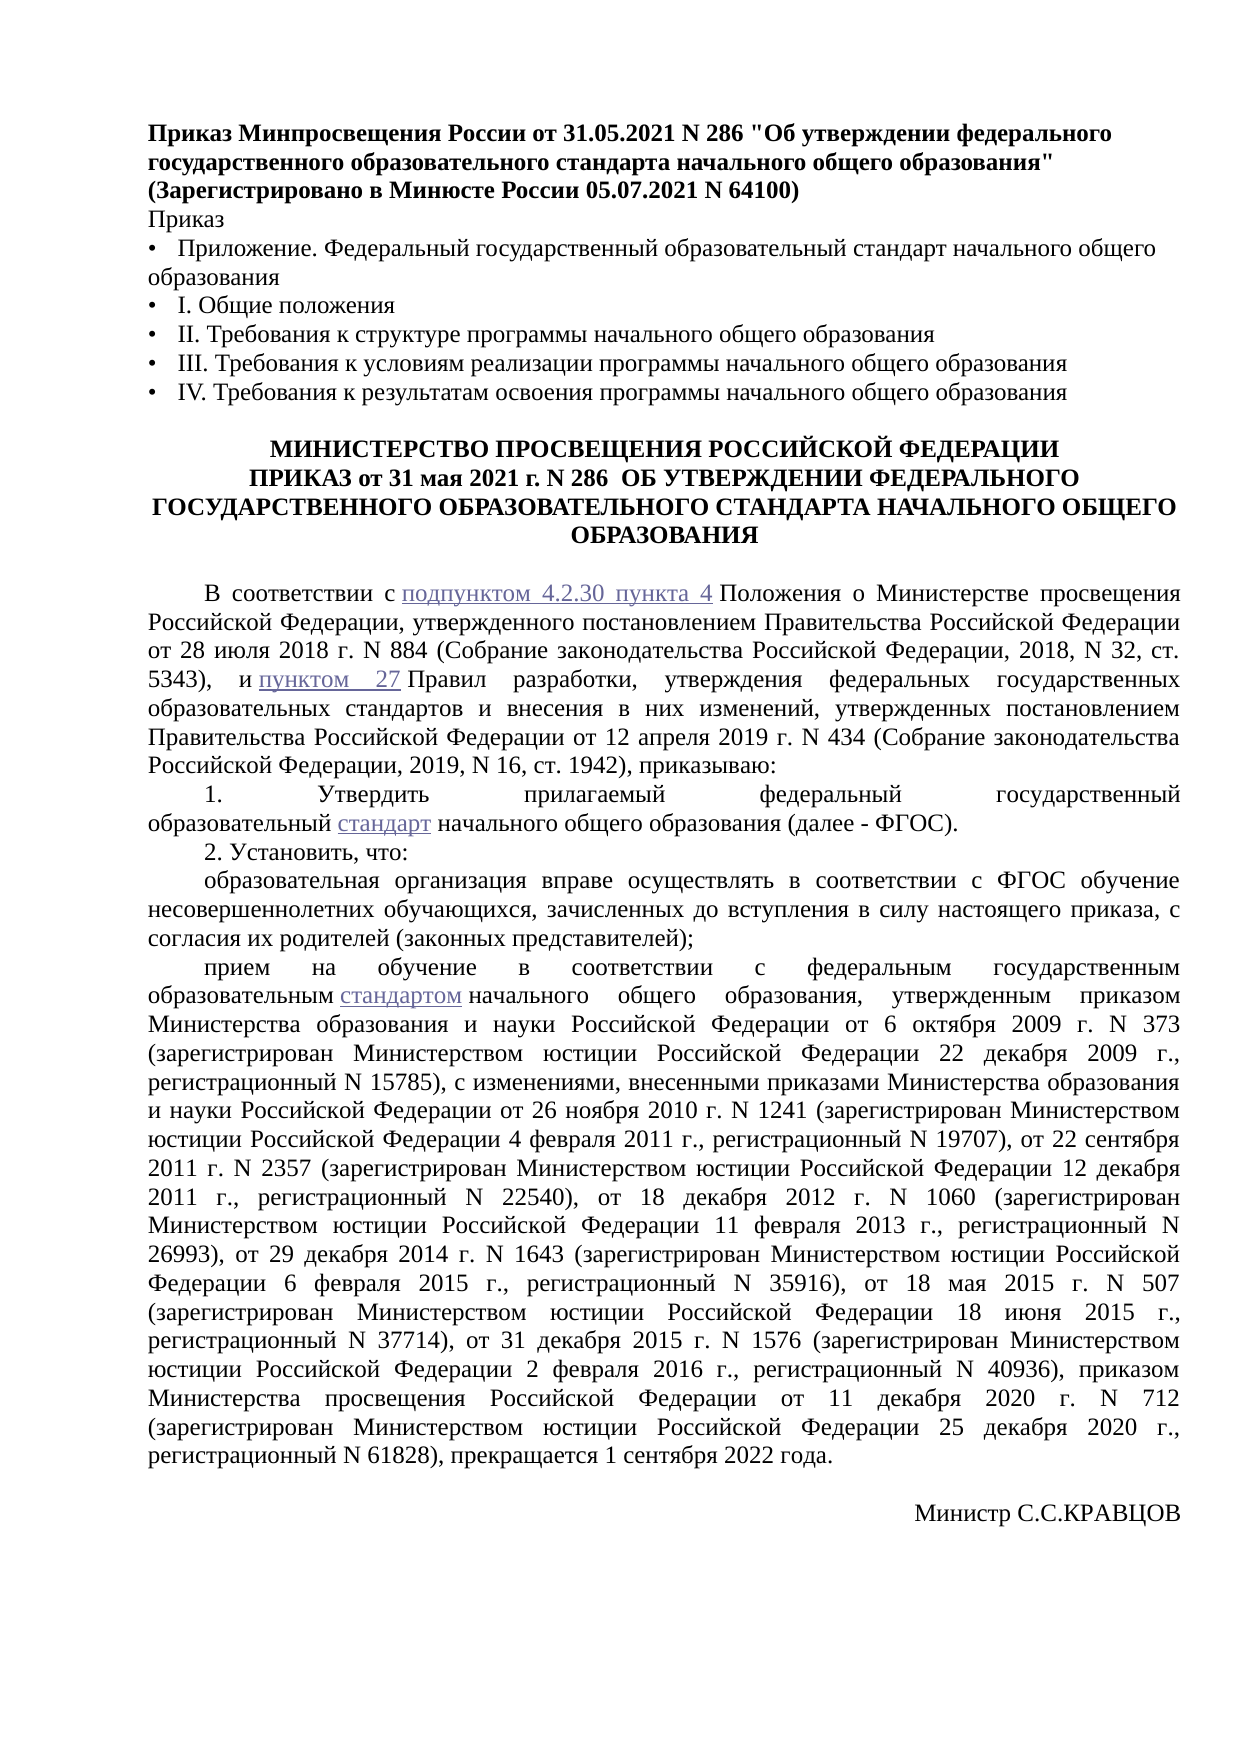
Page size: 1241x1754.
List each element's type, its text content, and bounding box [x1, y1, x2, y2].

text Приказ Минпросвещения России от 31.05.2021 N 286 "Об утверждении федерального государственного образовательного стандарта начального общего образования" (Зарегистрировано в Минюсте России 05.07.2021 N 64100) [148, 118, 1181, 204]
text В соответствии с подпунктом 4.2.30 пункта 4 Положения о Министерстве просвещения Российской Федерации, утвержденного постановлением Правительства Российской Федерации от 28 июля 2018 г. N 884 (Собрание законодательства Российской Федерации, 2018, N 32, ст. 5343), и пунктом 27 Правил разработки, утверждения федеральных государственных образовательных стандартов и внесения в них изменений, утвержденных постановлением Правительства Российской Федерации от 12 апреля 2019 г. N 434 (Собрание законодательства Российской Федерации, 2019, N 16, ст. 1942), приказываю: [148, 578, 1181, 779]
text Министр С.С.КРАВЦОВ [148, 1498, 1181, 1527]
text • I. Общие положения [148, 291, 1181, 319]
text образовательная организация вправе осуществлять в соответствии с ФГОС обучение несовершеннолетних обучающихся, зачисленных до вступления в силу настоящего приказа, с согласия их родителей (законных представителей); [148, 866, 1181, 952]
text прием на обучение в соответствии с федеральным государственным образовательным стандартом начального общего образования, утвержденным приказом Министерства образования и науки Российской Федерации от 6 октября 2009 г. N 373 (зарегистрирован Министерством юстиции Российской Федерации 22 декабря 2009 г., регистрационный N 15785), с изменениями, внесенными приказами Министерства образования и науки Российской Федерации от 26 ноября 2010 г. N 1241 (зарегистрирован Министерством юстиции Российской Федерации 4 февраля 2011 г., регистрационный N 19707), от 22 сентября 2011 г. N 2357 (зарегистрирован Министерством юстиции Российской Федерации 12 декабря 2011 г., регистрационный N 22540), от 18 декабря 2012 г. N 1060 (зарегистрирован Министерством юстиции Российской Федерации 11 февраля 2013 г., регистрационный N 26993), от 29 декабря 2014 г. N 1643 (зарегистрирован Министерством юстиции Российской Федерации 6 февраля 2015 г., регистрационный N 35916), от 18 мая 2015 г. N 507 (зарегистрирован Министерством юстиции Российской Федерации 18 июня 2015 г., регистрационный N 37714), от 31 декабря 2015 г. N 1576 (зарегистрирован Министерством юстиции Российской Федерации 2 февраля 2016 г., регистрационный N 40936), приказом Министерства просвещения Российской Федерации от 11 декабря 2020 г. N 712 (зарегистрирован Министерством юстиции Российской Федерации 25 декабря 2020 г., регистрационный N 61828), прекращается 1 сентября 2022 года. [148, 952, 1181, 1469]
text МИНИСТЕРСТВО ПРОСВЕЩЕНИЯ РОССИЙСКОЙ ФЕДЕРАЦИИ [148, 434, 1181, 463]
text 2. Установить, что: [148, 837, 1181, 866]
text ПРИКАЗ от 31 мая 2021 г. N 286 ОБ УТВЕРЖДЕНИИ ФЕДЕРАЛЬНОГО ГОСУДАРСТВЕННОГО ОБРАЗОВАТЕЛЬНОГО СТАНДАРТА НАЧАЛЬНОГО ОБЩЕГО ОБРАЗОВАНИЯ [148, 463, 1181, 549]
text 1. Утвердить прилагаемый федеральный государственный образовательный стандарт начального общего образования (далее - ФГОС). [148, 779, 1181, 837]
text • III. Требования к условиям реализации программы начального общего образования [148, 348, 1181, 377]
text • IV. Требования к результатам освоения программы начального общего образования [148, 377, 1181, 406]
text • Приложение. Федеральный государственный образовательный стандарт начального общего образования [148, 233, 1181, 291]
text Приказ [148, 204, 1181, 233]
text • II. Требования к структуре программы начального общего образования [148, 319, 1181, 348]
